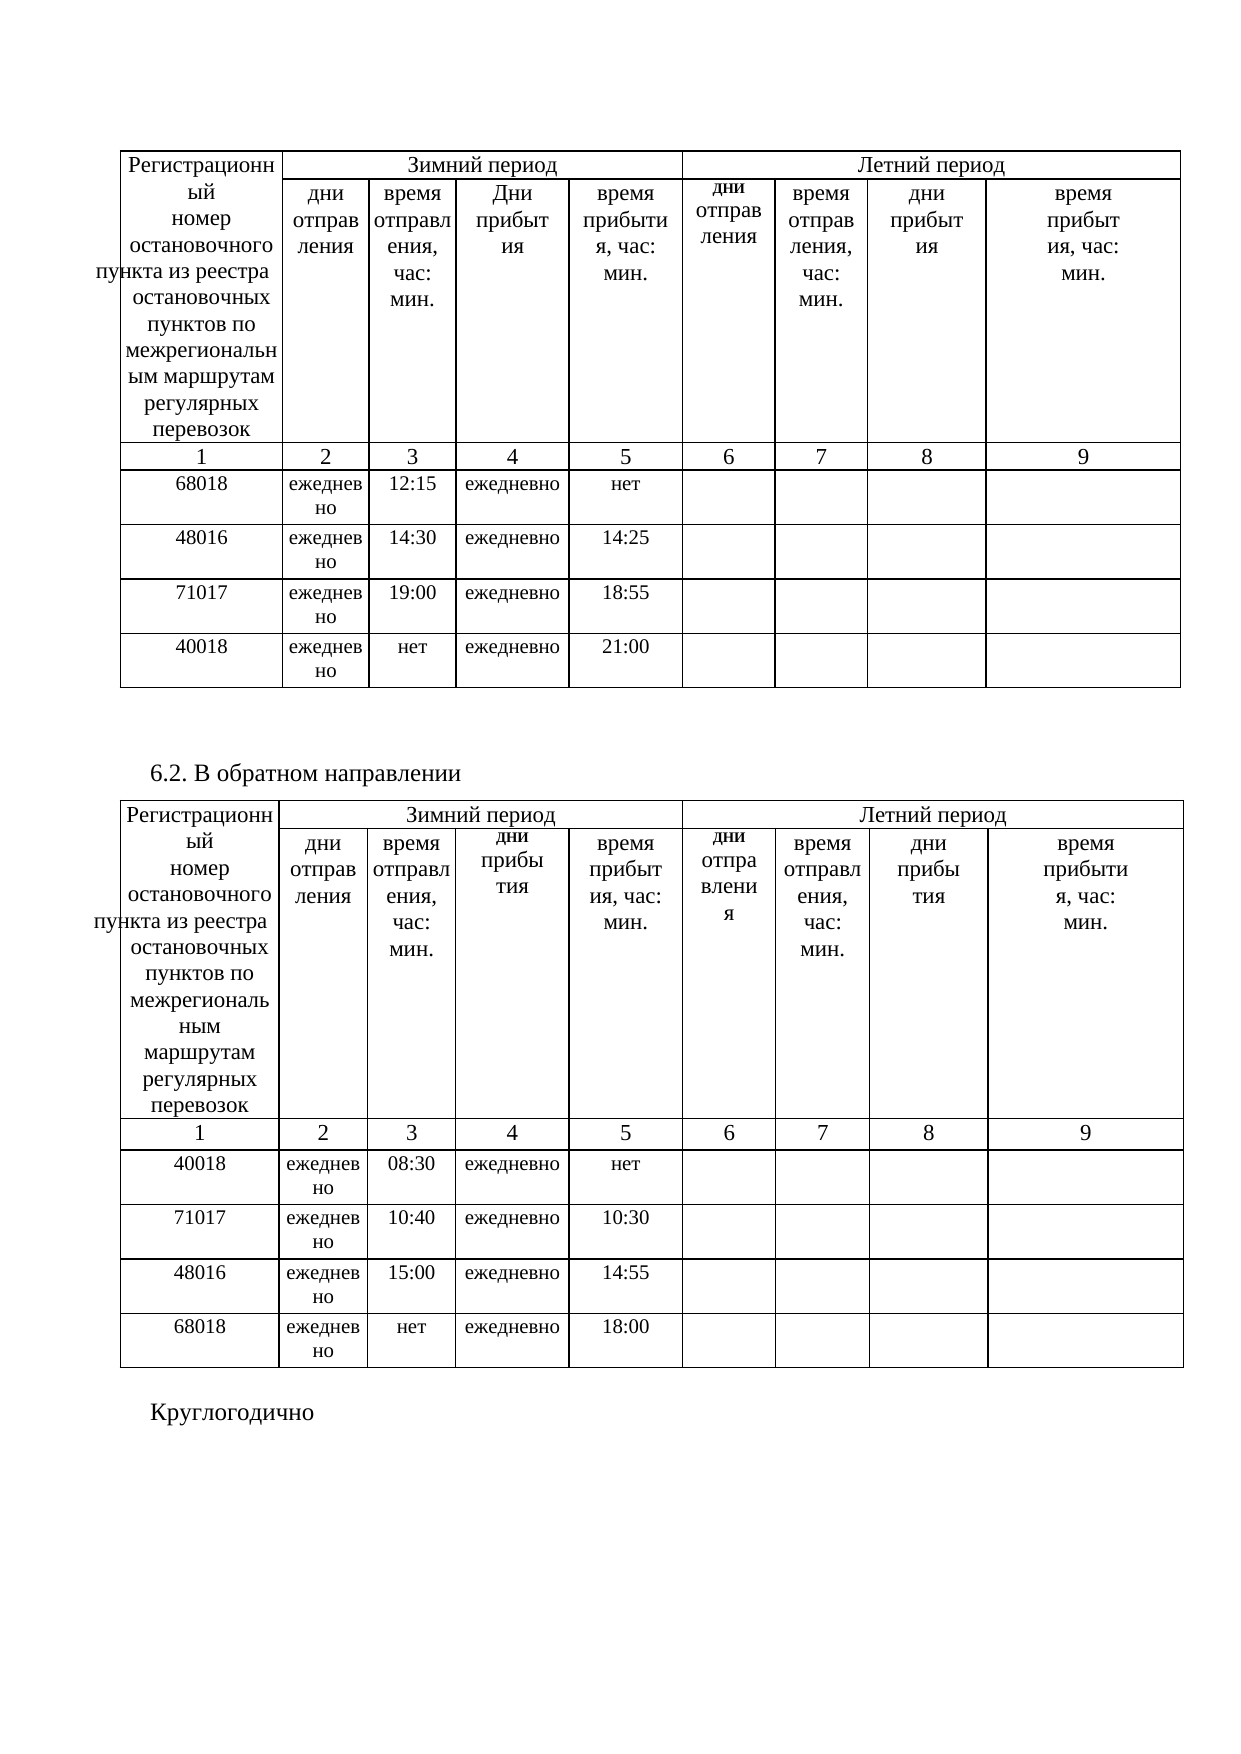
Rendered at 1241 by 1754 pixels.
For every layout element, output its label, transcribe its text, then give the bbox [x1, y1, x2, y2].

table_cell 10:30 [570, 1205, 682, 1258]
table_cell время прибыти я, час: мин. [570, 180, 682, 441]
table_cell 3 [370, 443, 455, 469]
table_cell 6 [683, 1119, 775, 1149]
table_cell 10:40 [368, 1205, 455, 1258]
table_cell ДНИ прибы тия [456, 829, 568, 1117]
table_cell [776, 471, 867, 524]
table_cell [868, 525, 985, 578]
table_cell 14:25 [570, 525, 682, 578]
table_cell [683, 580, 774, 632]
table_cell ежедневно [283, 634, 368, 687]
table_cell 40018 [121, 1151, 278, 1204]
table_cell [683, 1260, 775, 1312]
table_cell [683, 1151, 775, 1204]
table_cell 1 [121, 1119, 278, 1149]
table_cell 71017 [121, 1205, 278, 1258]
table_cell 8 [870, 1119, 987, 1149]
table_cell [776, 1260, 869, 1312]
table_cell 8 [868, 443, 985, 469]
table_cell 2 [283, 443, 368, 469]
table_cell [870, 1314, 987, 1367]
table_cell время прибыт ия, час: мин. [987, 180, 1180, 441]
table_cell 4 [457, 443, 568, 469]
table_cell ежедневно [280, 1205, 367, 1258]
table_cell время прибыт ия, час: мин. [570, 829, 682, 1117]
table_cell Дни прибыт ия [457, 180, 568, 441]
table_cell 5 [570, 1119, 682, 1149]
table_cell 08:30 [368, 1151, 455, 1204]
table_cell 14:55 [570, 1260, 682, 1312]
table_cell ежедневно [457, 634, 568, 687]
table_cell 71017 [121, 580, 282, 632]
table_cell 40018 [121, 634, 282, 687]
table_cell дни прибыт ия [868, 180, 985, 441]
table_cell нет [370, 634, 455, 687]
table_cell ДНИ отправ ления [683, 180, 774, 441]
table_cell ежедневно [456, 1260, 568, 1312]
table_cell 1 [121, 443, 282, 469]
table_cell ежедневно [457, 580, 568, 632]
table_cell 19:00 [370, 580, 455, 632]
table_cell [868, 634, 985, 687]
table_cell [683, 1205, 775, 1258]
table_cell дни отправ ления [283, 180, 368, 441]
table_cell ежедневно [457, 525, 568, 578]
table_cell 48016 [121, 1260, 278, 1312]
table_cell дни отправ ления [280, 829, 367, 1117]
table_cell [776, 1205, 869, 1258]
table_cell 5 [570, 443, 682, 469]
table_header Зимний период [283, 152, 682, 178]
table_cell [870, 1260, 987, 1312]
table_cell нет [570, 471, 682, 524]
table_cell 68018 [121, 471, 282, 524]
table_cell [683, 471, 774, 524]
table_cell 68018 [121, 1314, 278, 1367]
text 6.2. В обратном направлении [150, 758, 1090, 787]
table_cell 48016 [121, 525, 282, 578]
table_cell [989, 1205, 1183, 1258]
table_header Летний период [683, 801, 1183, 828]
table_cell время отправ ления, час: мин. [776, 180, 867, 441]
table_cell дни прибы тия [870, 829, 987, 1117]
table_cell время отправл ения, час: мин. [776, 829, 869, 1117]
table_cell ежедневно [456, 1314, 568, 1367]
table_cell [989, 1260, 1183, 1312]
table_cell [987, 471, 1180, 524]
table_cell 21:00 [570, 634, 682, 687]
table_cell 18:00 [570, 1314, 682, 1367]
table_cell [683, 525, 774, 578]
table_cell [776, 580, 867, 632]
table_cell ДНИ отпра влени я [683, 829, 775, 1117]
table_cell [776, 634, 867, 687]
table_header Летний период [683, 152, 1180, 178]
table_cell 3 [368, 1119, 455, 1149]
table_cell 6 [683, 443, 774, 469]
table_header Регистрационный номер остановочного пункта из реестра остановочных пунктов по межрегиональным маршрутам регулярных перевозок [121, 152, 282, 441]
table_cell [870, 1151, 987, 1204]
table_cell время отправл ения, час: мин. [370, 180, 455, 441]
table_cell ежедневно [280, 1314, 367, 1367]
table_cell [870, 1205, 987, 1258]
table_cell 7 [776, 443, 867, 469]
table_cell 15:00 [368, 1260, 455, 1312]
table_cell [683, 634, 774, 687]
table_cell 12:15 [370, 471, 455, 524]
table_cell [987, 525, 1180, 578]
table_cell [989, 1151, 1183, 1204]
table_cell ежедневно [283, 525, 368, 578]
table_cell [868, 580, 985, 632]
table_cell 4 [456, 1119, 568, 1149]
table_cell [987, 580, 1180, 632]
table_cell 18:55 [570, 580, 682, 632]
table_cell [868, 471, 985, 524]
table_cell [776, 1314, 869, 1367]
table_cell ежедневно [280, 1151, 367, 1204]
table_cell время прибыти я, час: мин. [989, 829, 1183, 1117]
table_cell 9 [987, 443, 1180, 469]
table_cell [683, 1314, 775, 1367]
table_cell 14:30 [370, 525, 455, 578]
table_header Зимний период [280, 801, 682, 828]
table_cell [989, 1314, 1183, 1367]
table_cell ежедневно [457, 471, 568, 524]
table_cell [776, 525, 867, 578]
table_cell ежедневно [283, 580, 368, 632]
table_cell ежедневно [283, 471, 368, 524]
table_cell 2 [280, 1119, 367, 1149]
table_cell ежедневно [456, 1205, 568, 1258]
table_cell время отправл ения, час: мин. [368, 829, 455, 1117]
table_header Регистрационный номер остановочного пункта из реестра остановочных пунктов по межрегиональным маршрутам регулярных перевозок [121, 801, 278, 1117]
table_cell ежедневно [456, 1151, 568, 1204]
table_cell [776, 1151, 869, 1204]
table_cell нет [368, 1314, 455, 1367]
text Круглогодично [150, 1397, 1090, 1426]
table_cell [987, 634, 1180, 687]
table_cell нет [570, 1151, 682, 1204]
table_cell 7 [776, 1119, 869, 1149]
table_cell 9 [989, 1119, 1183, 1149]
table_cell ежедневно [280, 1260, 367, 1312]
